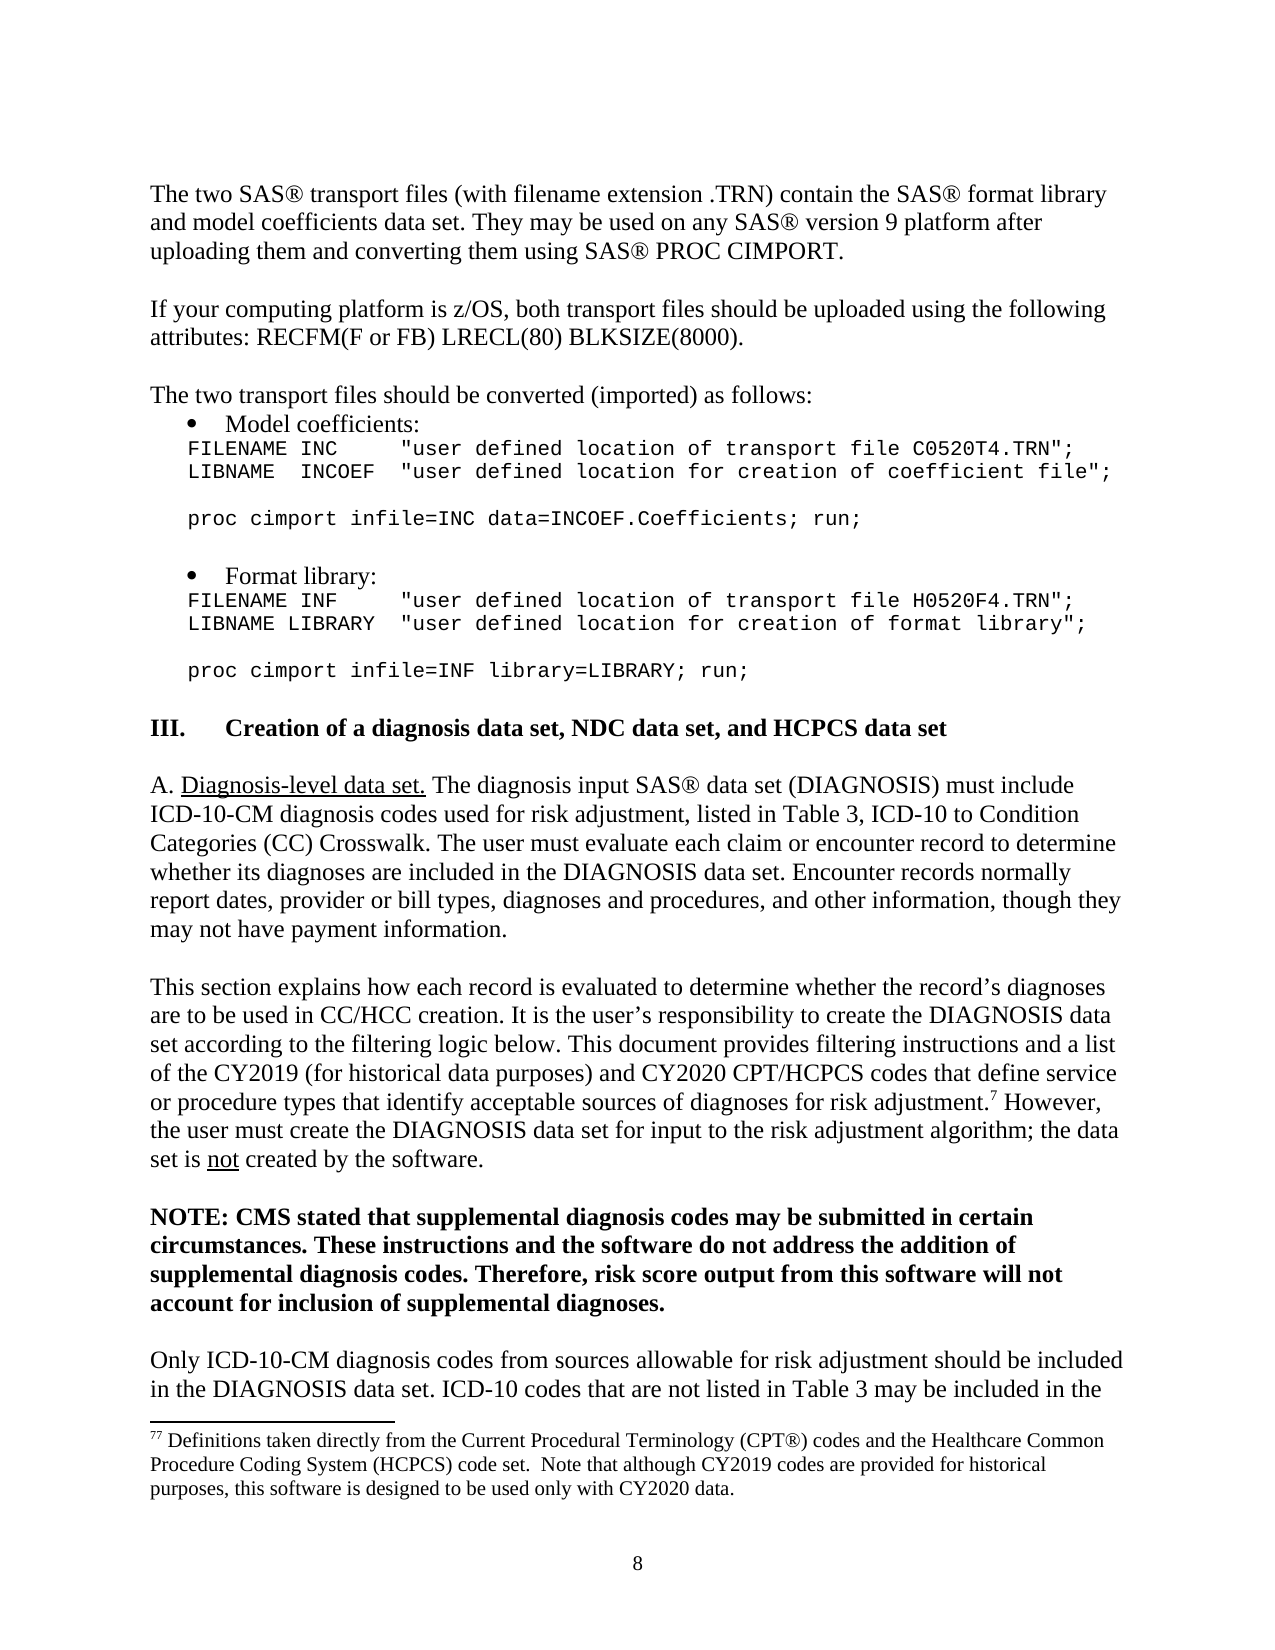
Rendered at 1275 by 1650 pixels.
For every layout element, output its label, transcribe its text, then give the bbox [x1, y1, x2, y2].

text LIBNAME LIBRARY "user defined location for creation of format library"; [187, 613, 1125, 637]
text FILENAME INC "user defined location of transport file C0520T4.TRN"; [187, 437, 1125, 461]
list Format library: [187, 561, 1125, 589]
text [150, 1345, 1125, 1403]
text proc cimport infile=INF library=LIBRARY; run; [187, 661, 1125, 713]
text LIBNAME INCOEF "user defined location for creation of coefficient file"; [187, 461, 1125, 485]
text NOTE: CMS stated that supplemental diagnosis codes may be submitted in certain circumstances. These instructions and the software do not address the addition of supplemental diagnosis codes. Therefore, risk score output from this software will not account for inclusion of supplemental diagnoses. [150, 1202, 1125, 1317]
list Model coefficients: [187, 409, 1125, 437]
text This section explains how each record is evaluated to determine whether the record’s diagnoses are to be used in CC/HCC creation. It is the user’s responsibility to create the DIAGNOSIS data set according to the filtering logic below. This document provides filtering instructions and a list of the CY2019 (for historical data purposes) and CY2020 CPT/HCPCS codes that define service or procedure types that identify acceptable sources of diagnoses for risk adjustment.7 However, the user must create the DIAGNOSIS data set for input to the risk adjustment algorithm; the data set is not created by the software. [150, 972, 1125, 1173]
text proc cimport infile=INC data=INCOEF.Coefficients; run; [187, 508, 1125, 561]
text FILENAME INF "user defined location of transport file H0520F4.TRN"; [187, 589, 1125, 613]
text The two transport files should be converted (imported) as follows: [150, 380, 1125, 409]
text A. Diagnosis-level data set. The diagnosis input SAS® data set (DIAGNOSIS) must include ICD-10-CM diagnosis codes used for risk adjustment, listed in Table 3, ICD-10 to Condition Categories (CC) Crosswalk. The user must evaluate each claim or encounter record to determine whether its diagnoses are included in the DIAGNOSIS data set. Encounter records normally report dates, provider or bill types, diagnoses and procedures, and other information, though they may not have payment information. [150, 770, 1125, 943]
text III. Creation of a diagnosis data set, NDC data set, and HCPCS data set [150, 713, 1125, 742]
text The two SAS® transport files (with filename extension .TRN) contain the SAS® format library and model coefficients data set. They may be used on any SAS® version 9 platform after uploading them and converting them using SAS® PROC CIMPORT. [150, 179, 1125, 265]
text If your computing platform is z/OS, both transport files should be uploaded using the following attributes: RECFM(F or FB) LRECL(80) BLKSIZE(8000). [150, 294, 1125, 351]
